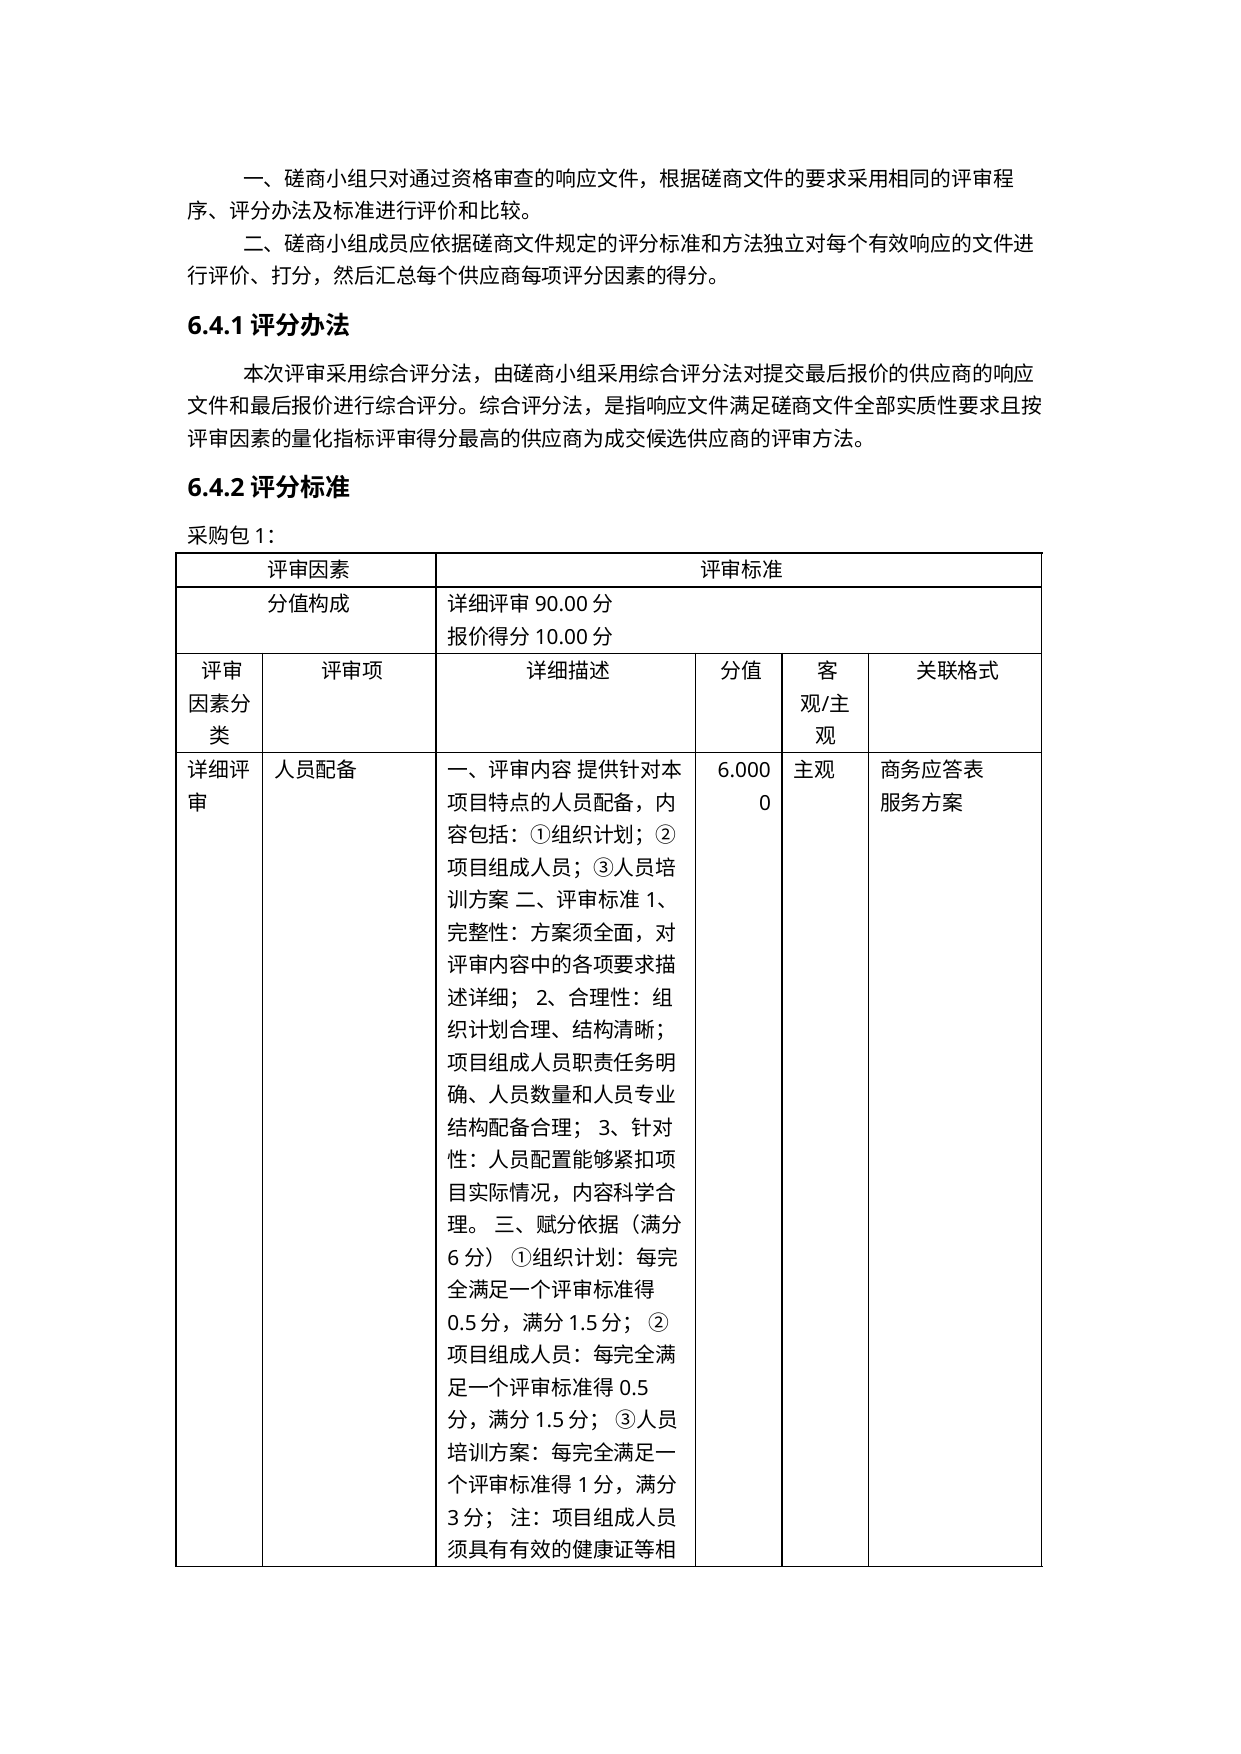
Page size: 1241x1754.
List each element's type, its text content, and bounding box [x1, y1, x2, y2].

table_cell 主观 [783, 753, 868, 1566]
table_header 评审标准 [437, 554, 1041, 586]
table_cell 详细评审90.00分 报价得分10.00分 [437, 588, 1041, 653]
table_cell 分值 [696, 654, 781, 752]
table_cell 6.0000 [696, 753, 781, 1566]
text 二、磋商小组成员应依据磋商文件规定的评分标准和方法独立对每个有效响应的文件进行评价、打分，然后汇总每个供应商每项评分因素的得分。 [187, 227, 1053, 292]
table_header 评审因素 [177, 554, 435, 586]
table_cell 详细描述 [437, 654, 695, 752]
table_cell 关联格式 [869, 654, 1041, 752]
table_cell 商务应答表 服务方案 [869, 753, 1041, 1566]
text 6.4.2评分标准 [187, 454, 1053, 519]
text 本次评审采用综合评分法，由磋商小组采用综合评分法对提交最后报价的供应商的响应文件和最后报价进行综合评分。综合评分法，是指响应文件满足磋商文件全部实质性要求且按评审因素的量化指标评审得分最高的供应商为成交候选供应商的评审方法。 [187, 357, 1053, 454]
text 6.4.1评分办法 [187, 292, 1053, 357]
table_cell 评审项 [263, 654, 435, 752]
table_cell 人员配备 [263, 753, 435, 1566]
text 一、磋商小组只对通过资格审查的响应文件，根据磋商文件的要求采用相同的评审程序、评分办法及标准进行评价和比较。 [187, 162, 1053, 227]
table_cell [437, 753, 695, 1566]
table_cell 评审因素分类 [177, 654, 262, 752]
table_cell 分值构成 [177, 588, 435, 653]
text 采购包1： [187, 519, 1053, 552]
table_cell 详细评审 [177, 753, 262, 1566]
table_cell 客观/主观 [783, 654, 868, 752]
